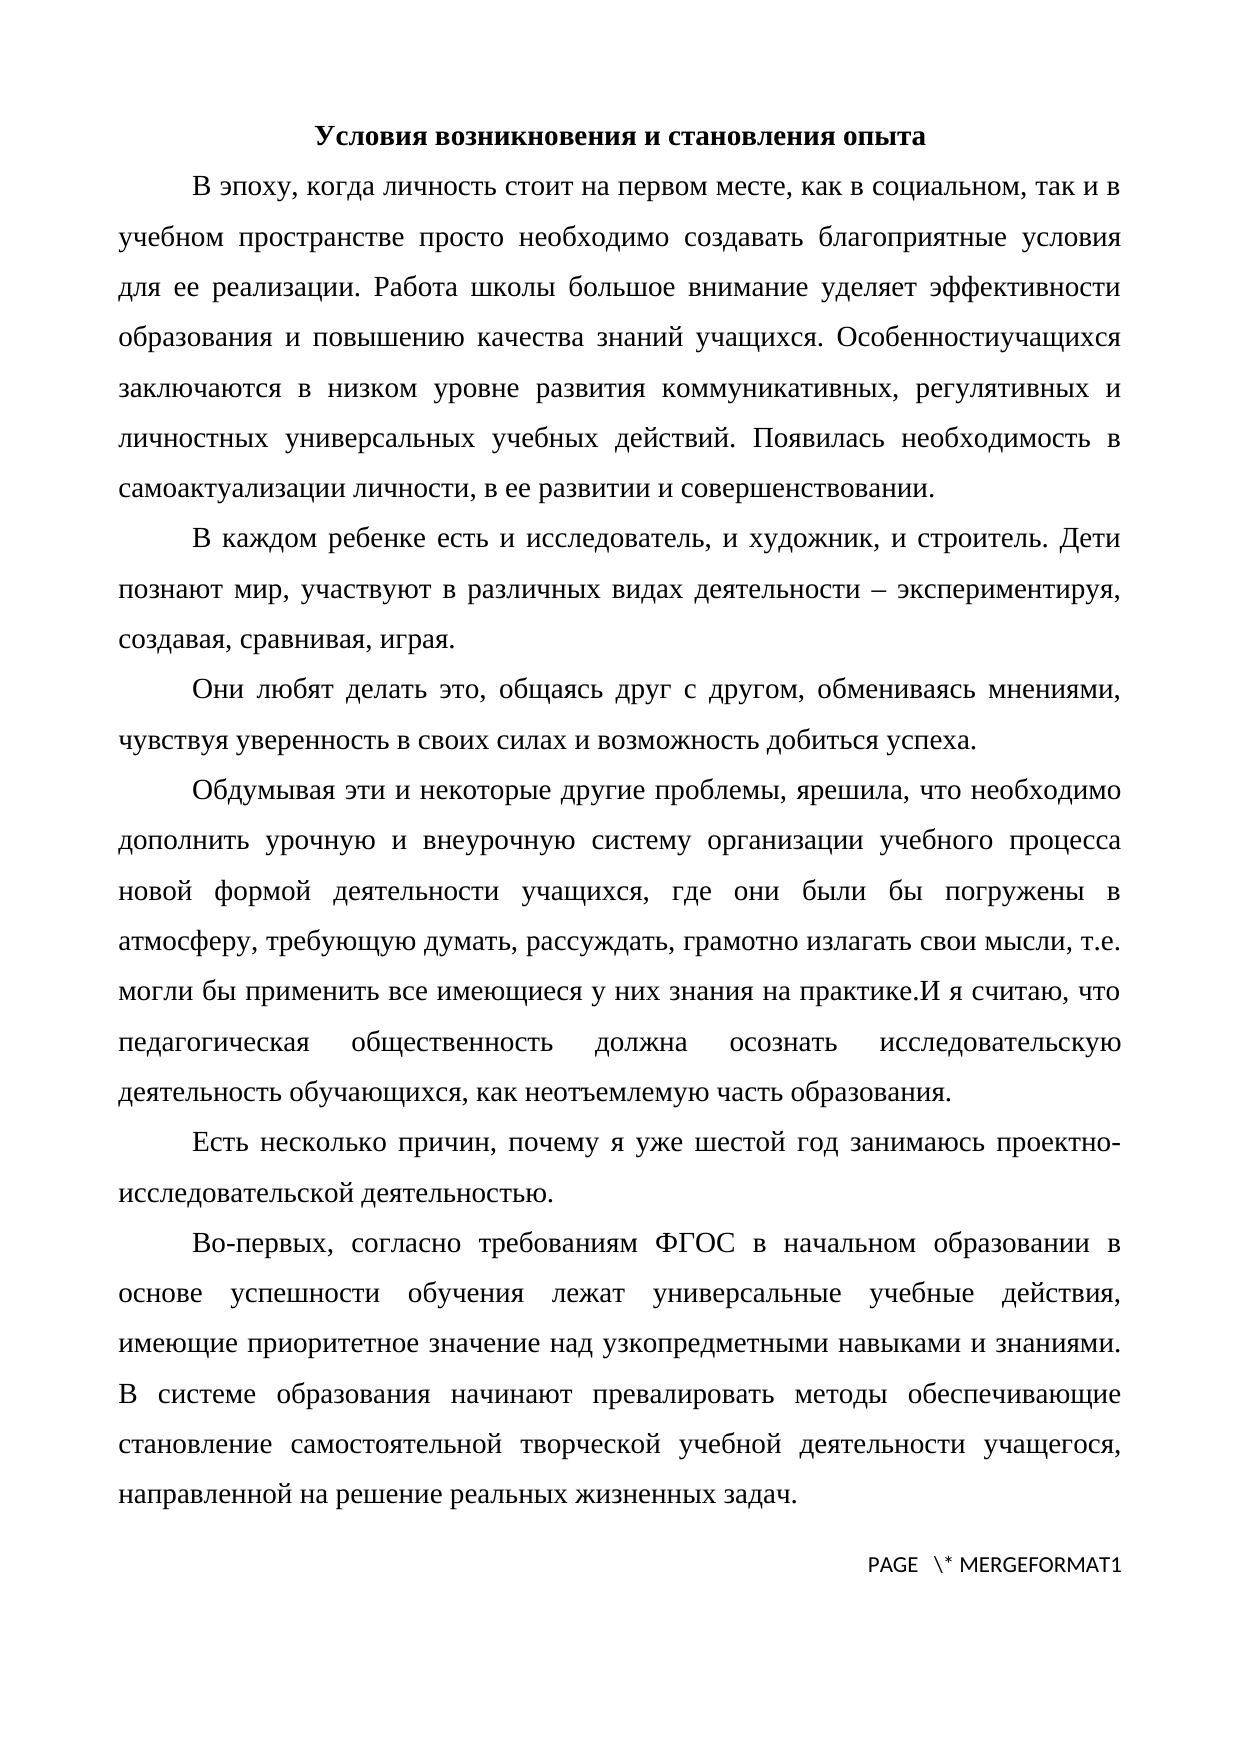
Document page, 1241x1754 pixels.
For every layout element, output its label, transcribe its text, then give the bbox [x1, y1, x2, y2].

text Условия возникновения и становления опыта [118, 118, 1122, 152]
text Обдумывая эти и некоторые другие проблемы, ярешила, что необходимо дополнить урочную и внеурочную систему организации учебного процесса новой формой деятельности учащихся, где они были бы погружены в атмосферу, требующую думать, рассуждать, грамотно излагать свои мысли, т.е. могли бы применить все имеющиеся у них знания на практике.И я считаю, что педагогическая общественность должна осознать исследовательскую деятельность обучающихся, как неотъемлемую часть образования. [118, 772, 1122, 1108]
text В эпоху, когда личность стоит на первом месте, как в социальном, так и в учебном пространстве просто необходимо создавать благоприятные условия для ее реализации. Работа школы большое внимание уделяет эффективности образования и повышению качества знаний учащихся. Особенностиучащихся заключаются в низком уровне развития коммуникативных, регулятивных и личностных универсальных учебных действий. Появилась необходимость в самоактуализации личности, в ее развитии и совершенствовании. [118, 168, 1122, 504]
text Они любят делать это, общаясь друг с другом, обмениваясь мнениями, чувствуя уверенность в своих силах и возможность добиться успеха. [118, 672, 1122, 755]
text Есть несколько причин, почему я уже шестой год занимаюсь проектно-исследовательской деятельностью. [118, 1124, 1122, 1208]
text Во-первых, согласно требованиям ФГОС в начальном образовании в основе успешности обучения лежат универсальные учебные действия, имеющие приоритетное значение над узкопредметными навыками и знаниями. В системе образования начинают превалировать методы обеспечивающие становление самостоятельной творческой учебной деятельности учащегося, направленной на решение реальных жизненных задач. [118, 1225, 1122, 1510]
text В каждом ребенке есть и исследователь, и художник, и строитель. Дети познают мир, участвуют в различных видах деятельности – экспериментируя, создавая, сравнивая, играя. [118, 521, 1122, 655]
